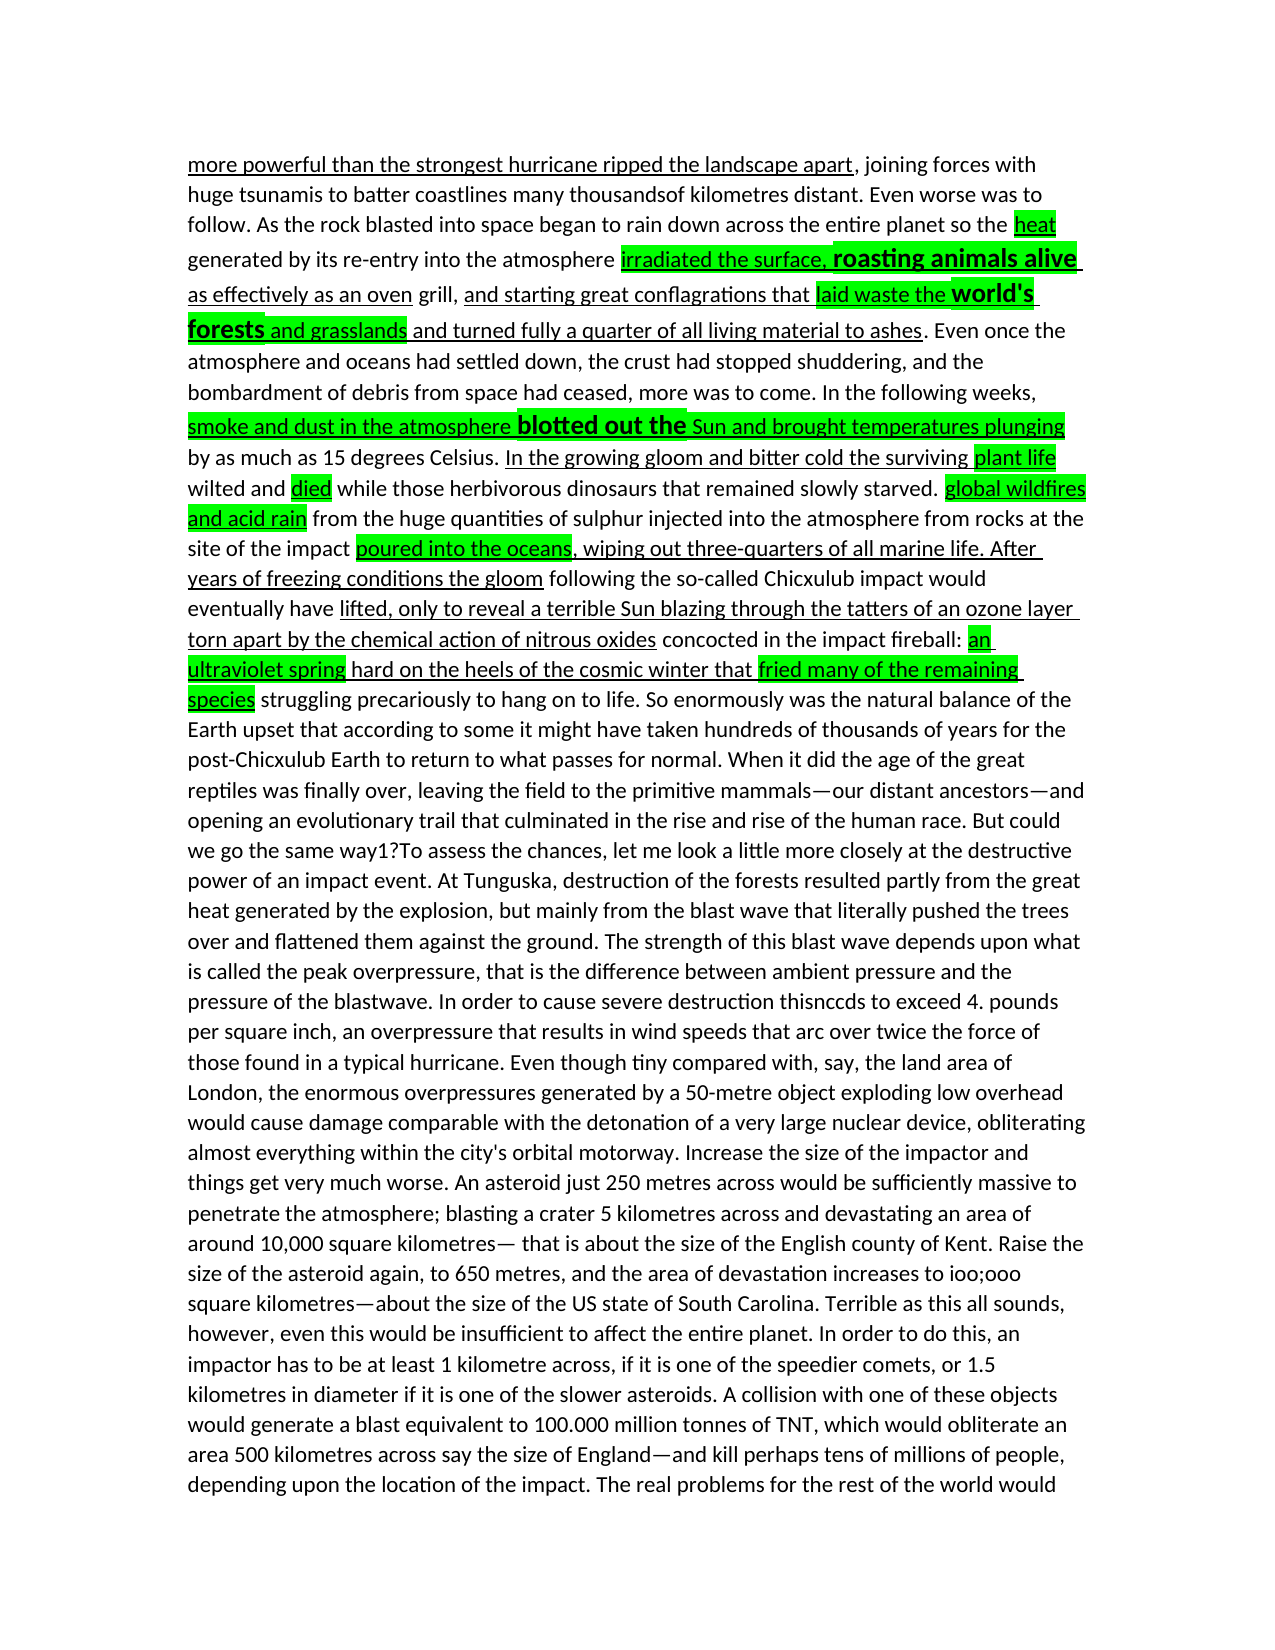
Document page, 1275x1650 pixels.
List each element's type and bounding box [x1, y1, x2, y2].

text [187, 150, 1087, 1499]
